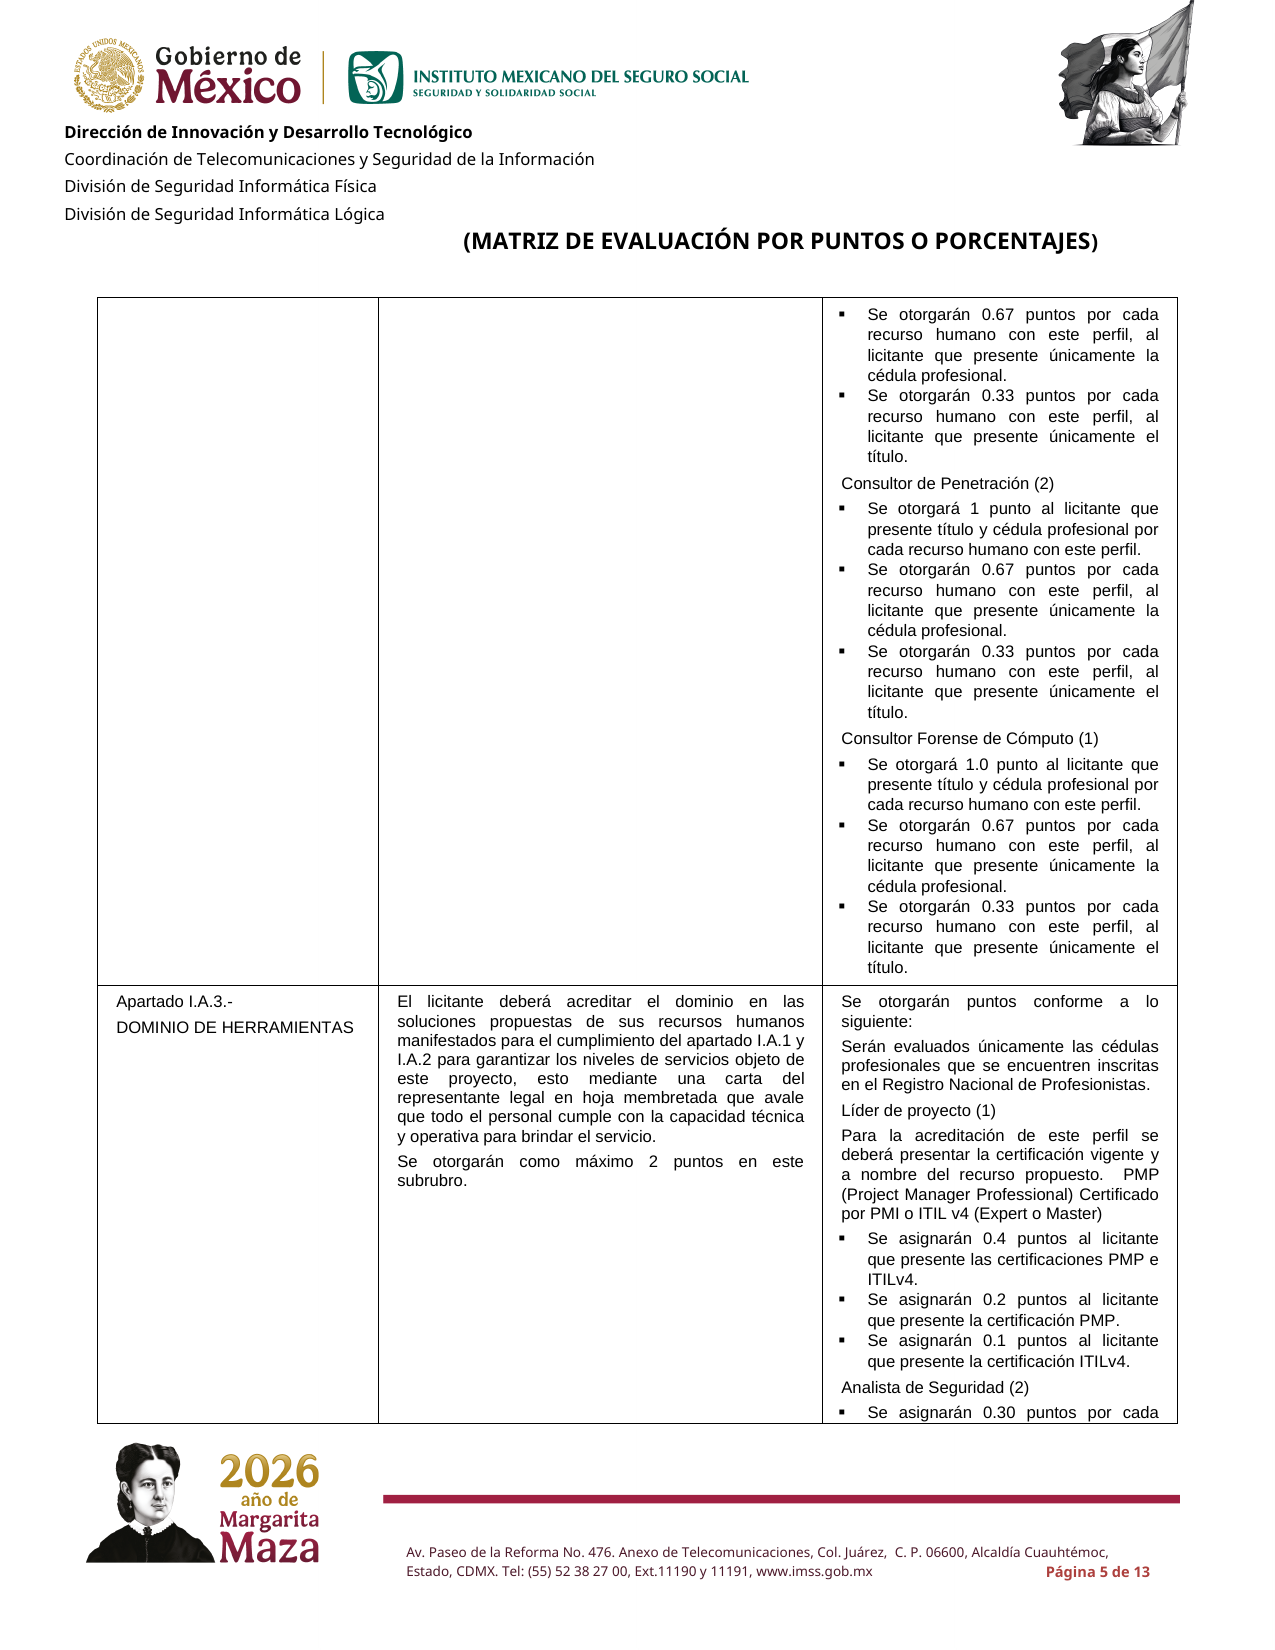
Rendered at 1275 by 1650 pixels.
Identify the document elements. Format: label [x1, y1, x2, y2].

table_cell [823, 986, 1177, 1423]
table_cell [98, 298, 378, 985]
table_cell [98, 986, 378, 1423]
table_cell [379, 298, 822, 985]
table_cell [823, 298, 1177, 985]
picture [0, 0, 1275, 1650]
table_cell [379, 986, 822, 1423]
